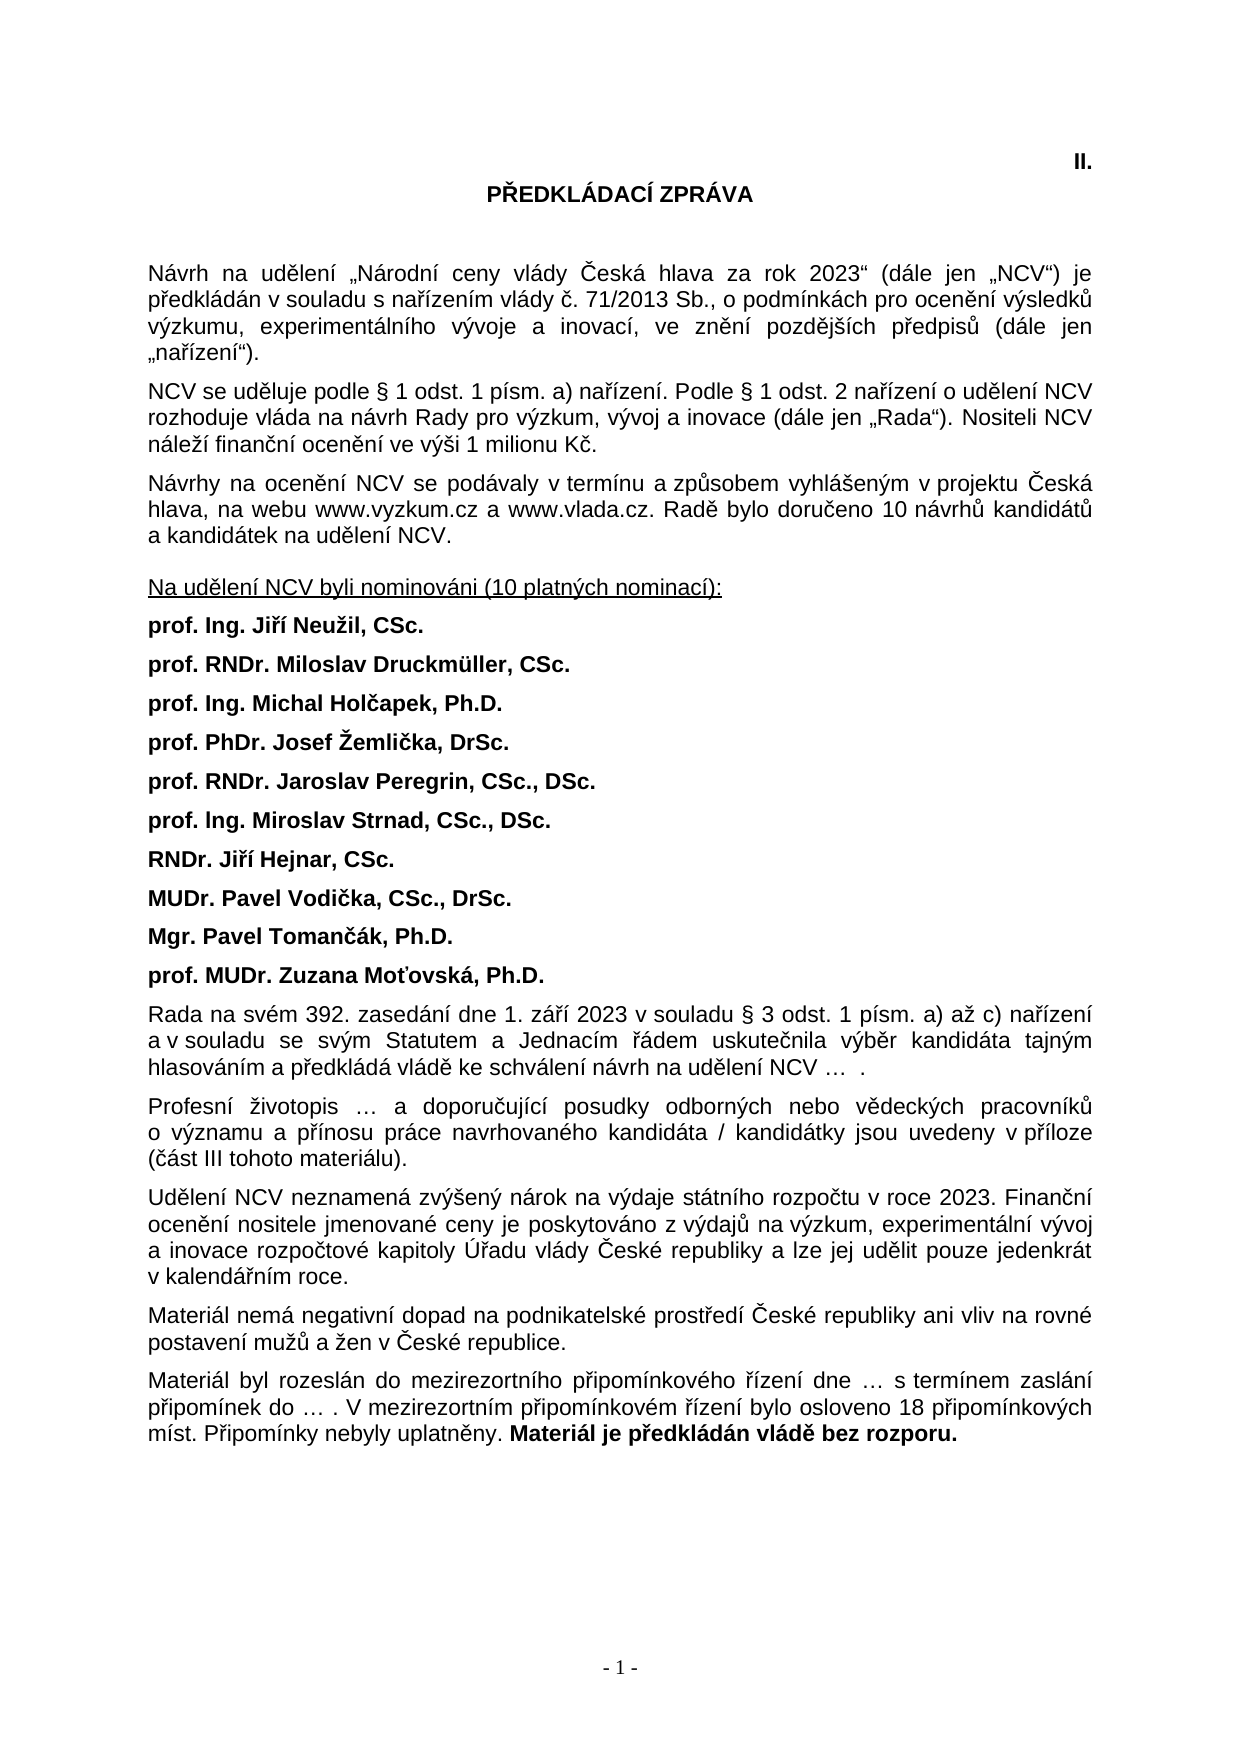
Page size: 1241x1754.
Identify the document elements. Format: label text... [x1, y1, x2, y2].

text Profesní životopis … a doporučující posudky odborných nebo vědeckých pracovníků o významu a přínosu práce navrhovaného kandidáta / kandidátky jsou uvedeny v příloze (část III tohoto materiálu). [148, 1093, 1093, 1172]
text Materiál nemá negativní dopad na podnikatelské prostředí České republiky ani vliv na rovné postavení mužů a žen v České republice. [148, 1302, 1093, 1355]
text prof. MUDr. Zuzana Moťovská, Ph.D. [148, 962, 1093, 988]
text NCV se uděluje podle § 1 odst. 1 písm. a) nařízení. Podle § 1 odst. 2 nařízení o udělení NCV rozhoduje vláda na návrh Rady pro výzkum, vývoj a inovace (dále jen „Rada“). Nositeli NCV náleží finanční ocenění ve výši 1 milionu Kč. [148, 378, 1093, 457]
text prof. RNDr. Jaroslav Peregrin, CSc., DSc. [148, 768, 1093, 794]
text prof. Ing. Jiří Neužil, CSc. [148, 612, 1093, 639]
text Mgr. Pavel Tomančák, Ph.D. [148, 923, 1093, 950]
text prof. Ing. Michal Holčapek, Ph.D. [148, 690, 1093, 717]
text RNDr. Jiří Hejnar, CSc. [148, 846, 1093, 872]
text PŘEDKLÁDACÍ ZPRÁVA [148, 181, 1093, 207]
text II. [148, 148, 1093, 181]
text Návrh na udělení „Národní ceny vlády Česká hlava za rok 2023“ (dále jen „NCV“) je předkládán v souladu s nařízením vlády č. 71/2013 Sb., o podmínkách pro ocenění výsledků výzkumu, experimentálního vývoje a inovací, ve znění pozdějších předpisů (dále jen „nařízení“). [148, 260, 1093, 366]
text Udělení NCV neznamená zvýšený nárok na výdaje státního rozpočtu v roce 2023. Finanční ocenění nositele jmenované ceny je poskytováno z výdajů na výzkum, experimentální vývoj a inovace rozpočtové kapitoly Úřadu vlády České republiky a lze jej udělit pouze jedenkrát v kalendářním roce. [148, 1184, 1093, 1289]
text prof. RNDr. Miloslav Druckmüller, CSc. [148, 651, 1093, 678]
text prof. lng. Miroslav Strnad, CSc., DSc. [148, 807, 1093, 833]
text Materiál byl rozeslán do mezirezortního připomínkového řízení dne … s termínem zaslání připomínek do … . V mezirezortním připomínkovém řízení bylo osloveno 18 připomínkových míst. Připomínky nebyly uplatněny. Materiál je předkládán vládě bez rozporu. [148, 1367, 1093, 1446]
text MUDr. Pavel Vodička, CSc., DrSc. [148, 884, 1093, 911]
text Návrhy na ocenění NCV se podávaly v termínu a způsobem vyhlášeným v projektu Česká hlava, na webu www.vyzkum.cz a www.vlada.cz. Radě bylo doručeno 10 návrhů kandidátů a kandidátek na udělení NCV. [148, 469, 1093, 549]
text Na udělení NCV byli nominováni (10 platných nominací): [148, 574, 1093, 600]
text Rada na svém 392. zasedání dne 1. září 2023 v souladu § 3 odst. 1 písm. a) až c) nařízení a v souladu se svým Statutem a Jednacím řádem uskutečnila výběr kandidáta tajným hlasováním a předkládá vládě ke schválení návrh na udělení NCV … . [148, 1001, 1093, 1080]
text prof. PhDr. Josef Žemlička, DrSc. [148, 729, 1093, 755]
